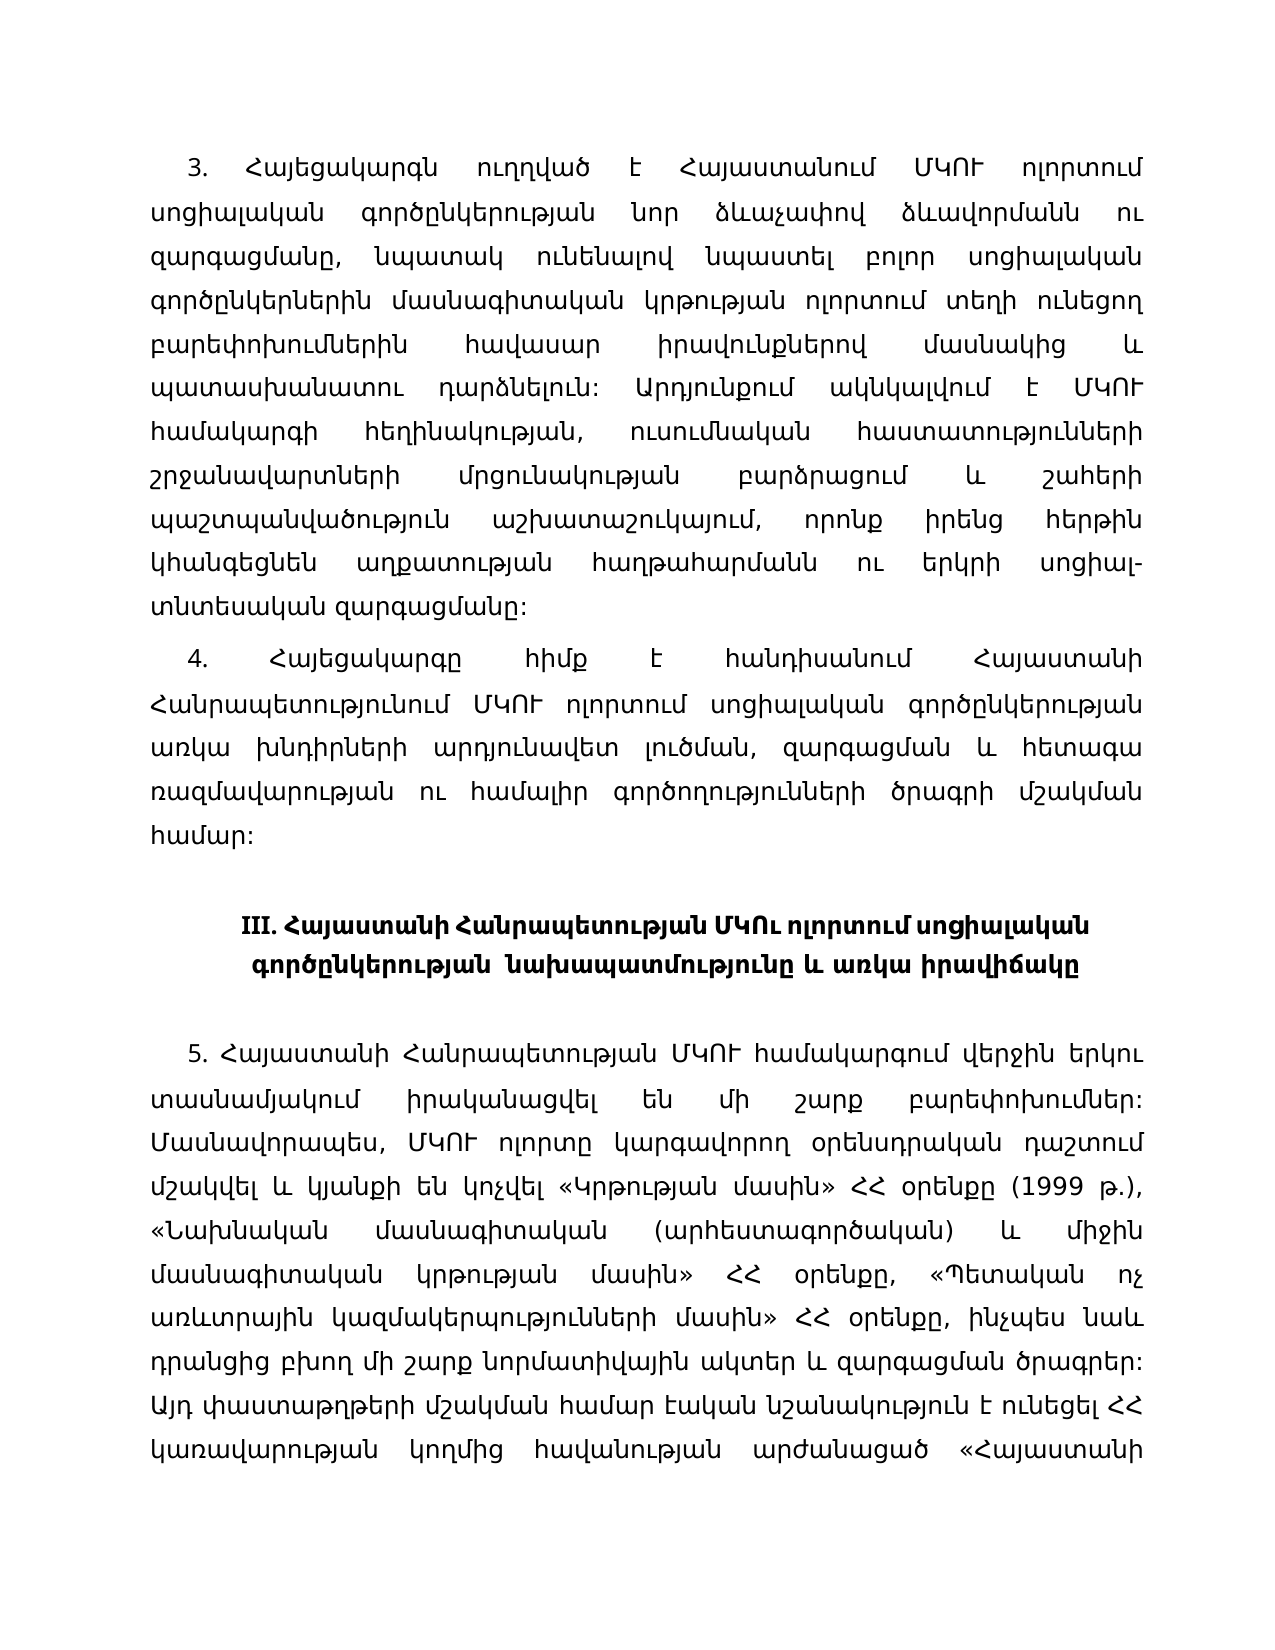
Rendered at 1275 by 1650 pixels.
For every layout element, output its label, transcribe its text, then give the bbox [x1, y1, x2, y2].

text 3. Հայեցակարգն ուղղված է Հայաստանում ՄԿՈՒ ոլորտում սոցիալական գործընկերության նոր ձևաչափով ձևավորմանն ու զարգացմանը, նպատակ ունենալով նպաստել բոլոր սոցիալական գործընկերներին մասնագիտական կրթության ոլորտում տեղի ունեցող բարեփոխումներին հավասար իրավունքներով մասնակից և պատասխանատու դարձնելուն: Արդյունքում ակնկալվում է ՄԿՈՒ համակարգի հեղինակության, ուսումնական հաստատությունների շրջանավարտների մրցունակության բարձրացում և շահերի պաշտպանվածություն աշխատաշուկայում, որոնք իրենց հերթին կհանգեցնեն աղքատության հաղթահարմանն ու երկրի սոցիալ-տնտեսական զարգացմանը: [150, 150, 1144, 622]
text 4. Հայեցակարգը հիմք է հանդիսանում Հայաստանի Հանրապետությունում ՄԿՈՒ ոլորտում սոցիալական գործընկերության առկա խնդիրների արդյունավետ լուծման, զարգացման և հետագա ռազմավարության ու համալիր գործողությունների ծրագրի մշակման համար: [150, 641, 1144, 850]
text գործընկերության նախապատմությունը և առկա իրավիճակը [150, 949, 1144, 980]
text III. Հայաստանի Հանրապետության ՄԿՈւ ոլորտում սոցիալական [150, 908, 1144, 942]
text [150, 1036, 1144, 1464]
